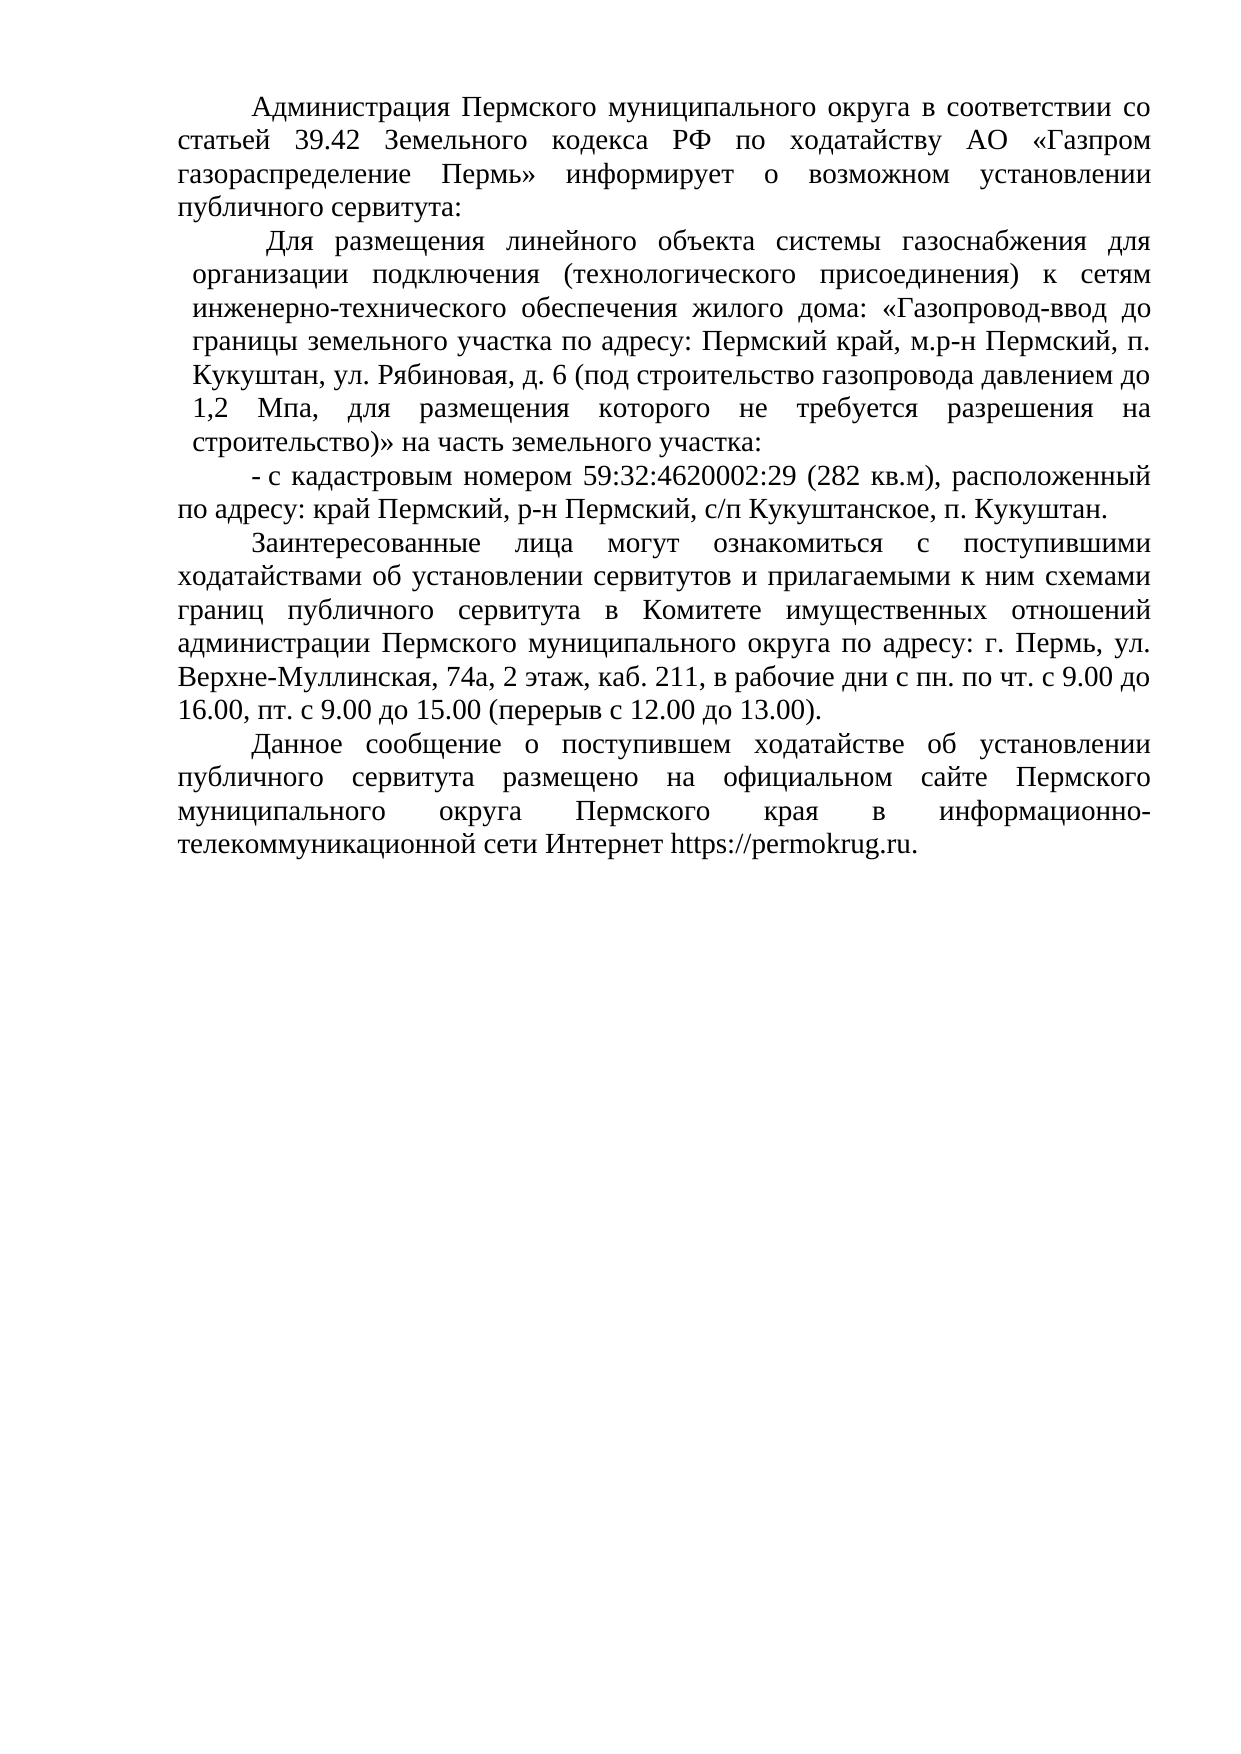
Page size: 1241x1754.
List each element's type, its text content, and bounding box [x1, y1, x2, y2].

text Администрация Пермского муниципального округа в соответствии со статьей 39.42 Земельного кодекса РФ по ходатайству АО «Газпром газораспределение Пермь» информирует о возможном установлении публичного сервитута: [177, 89, 1152, 223]
text - с кадастровым номером 59:32:4620002:29 (282 кв.м), расположенный по адресу: край Пермский, р-н Пермский, с/п Кукуштанское, п. Кукуштан. [177, 458, 1152, 525]
text Заинтересованные лица могут ознакомиться с поступившими ходатайствами об установлении сервитутов и прилагаемыми к ним схемами границ публичного сервитута в Комитете имущественных отношений администрации Пермского муниципального округа по адресу: г. Пермь, ул. Верхне-Муллинская, 74а, 2 этаж, каб. 211, в рабочие дни с пн. по чт. с 9.00 до 16.00, пт. с 9.00 до 15.00 (перерыв с 12.00 до 13.00). [177, 525, 1152, 726]
list Для размещения линейного объекта системы газоснабжения для организации подключения (технологического присоединения) к сетям инженерно-технического обеспечения жилого дома: «Газопровод-ввод до границы земельного участка по адресу: Пермский край, м.р-н Пермский, п. Кукуштан, ул. Рябиновая, д. 6 (под строительство газопровода давлением до 1,2 Мпа, для размещения которого не требуется разрешения на строительство)» на часть земельного участка: [192, 223, 1152, 458]
text Данное сообщение о поступившем ходатайстве об установлении публичного сервитута размещено на официальном сайте Пермского муниципального округа Пермского края в информационно-телекоммуникационной сети Интернет https://permokrug.ru. [177, 726, 1152, 860]
